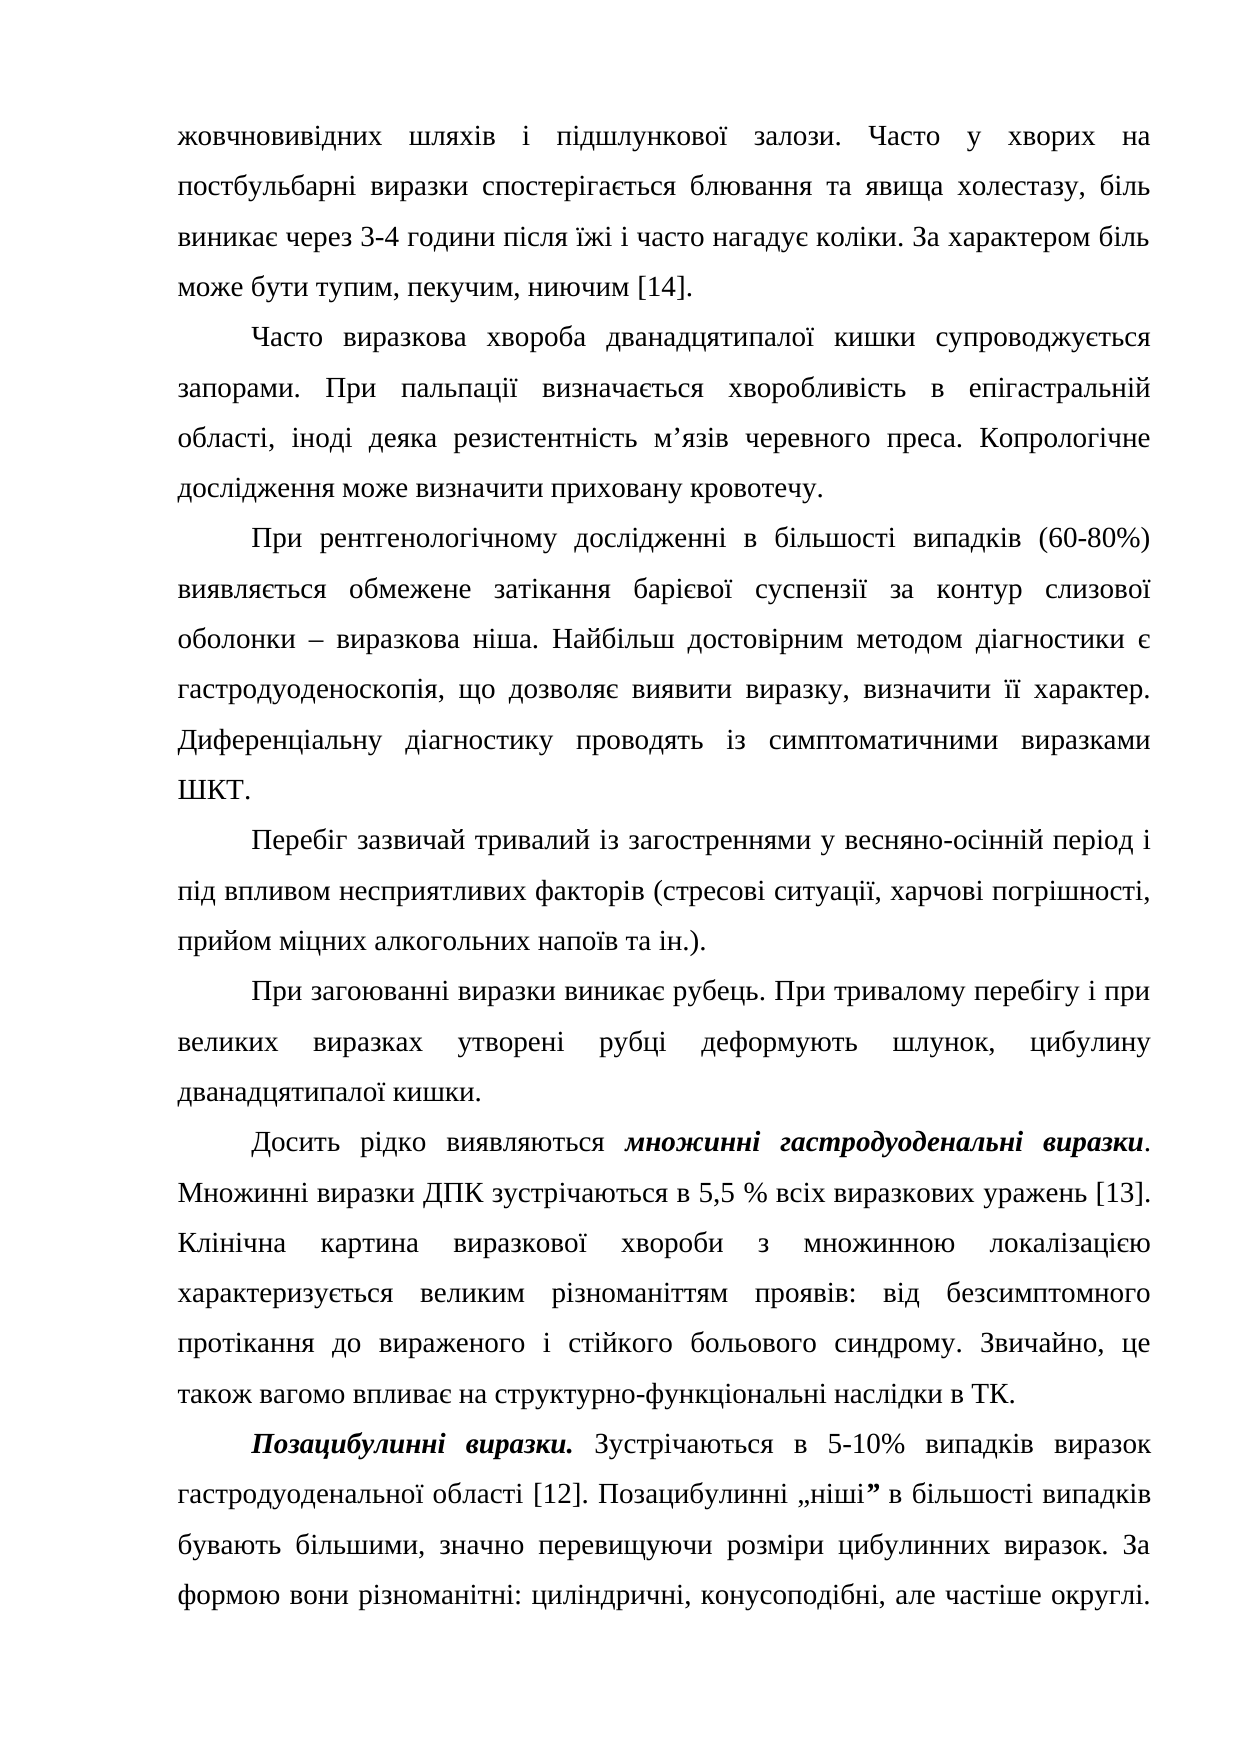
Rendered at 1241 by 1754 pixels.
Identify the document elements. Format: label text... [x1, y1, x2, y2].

text При рентгенологічному дослідженні в більшості випадків (60-80%) виявляється обмежене затікання барієвої суспензії за контур слизової оболонки – виразкова ніша. Найбільш достовірним методом діагностики є гастродуоденоскопія, що дозволяє виявити виразку, визначити її характер. Диференціальну діагностику проводять із симптоматичними виразками ШКТ. [177, 521, 1152, 806]
text При загоюванні виразки виникає рубець. При тривалому перебігу і при великих виразках утворені рубці деформують шлунок, цибулину дванадцятипалої кишки. [177, 973, 1152, 1108]
text Часто виразкова хвороба дванадцятипалої кишки супроводжується запорами. При пальпації визначається хворобливість в епігастральній області, іноді деяка резистентність м’язів черевного преса. Копрологічне дослідження може визначити приховану кровотечу. [177, 319, 1152, 504]
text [177, 1426, 1152, 1611]
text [177, 118, 1152, 303]
text Досить рідко виявляються множинні гастродуоденальні виразки. Множинні виразки ДПК зустрічаються в 5,5 % всіх виразкових уражень [13]. Клінічна картина виразкової хвороби з множинною локалізацією характеризується великим різноманіттям проявів: від безсимптомного протікання до вираженого і стійкого больового синдрому. Звичайно, це також вагомо впливає на структурно-функціональні наслідки в ТК. [177, 1124, 1152, 1409]
text Перебіг зазвичай тривалий із загостреннями у весняно-осінній період і під впливом несприятливих факторів (стресові ситуації, харчові погрішності, прийом міцних алкогольних напоїв та ін.). [177, 822, 1152, 957]
